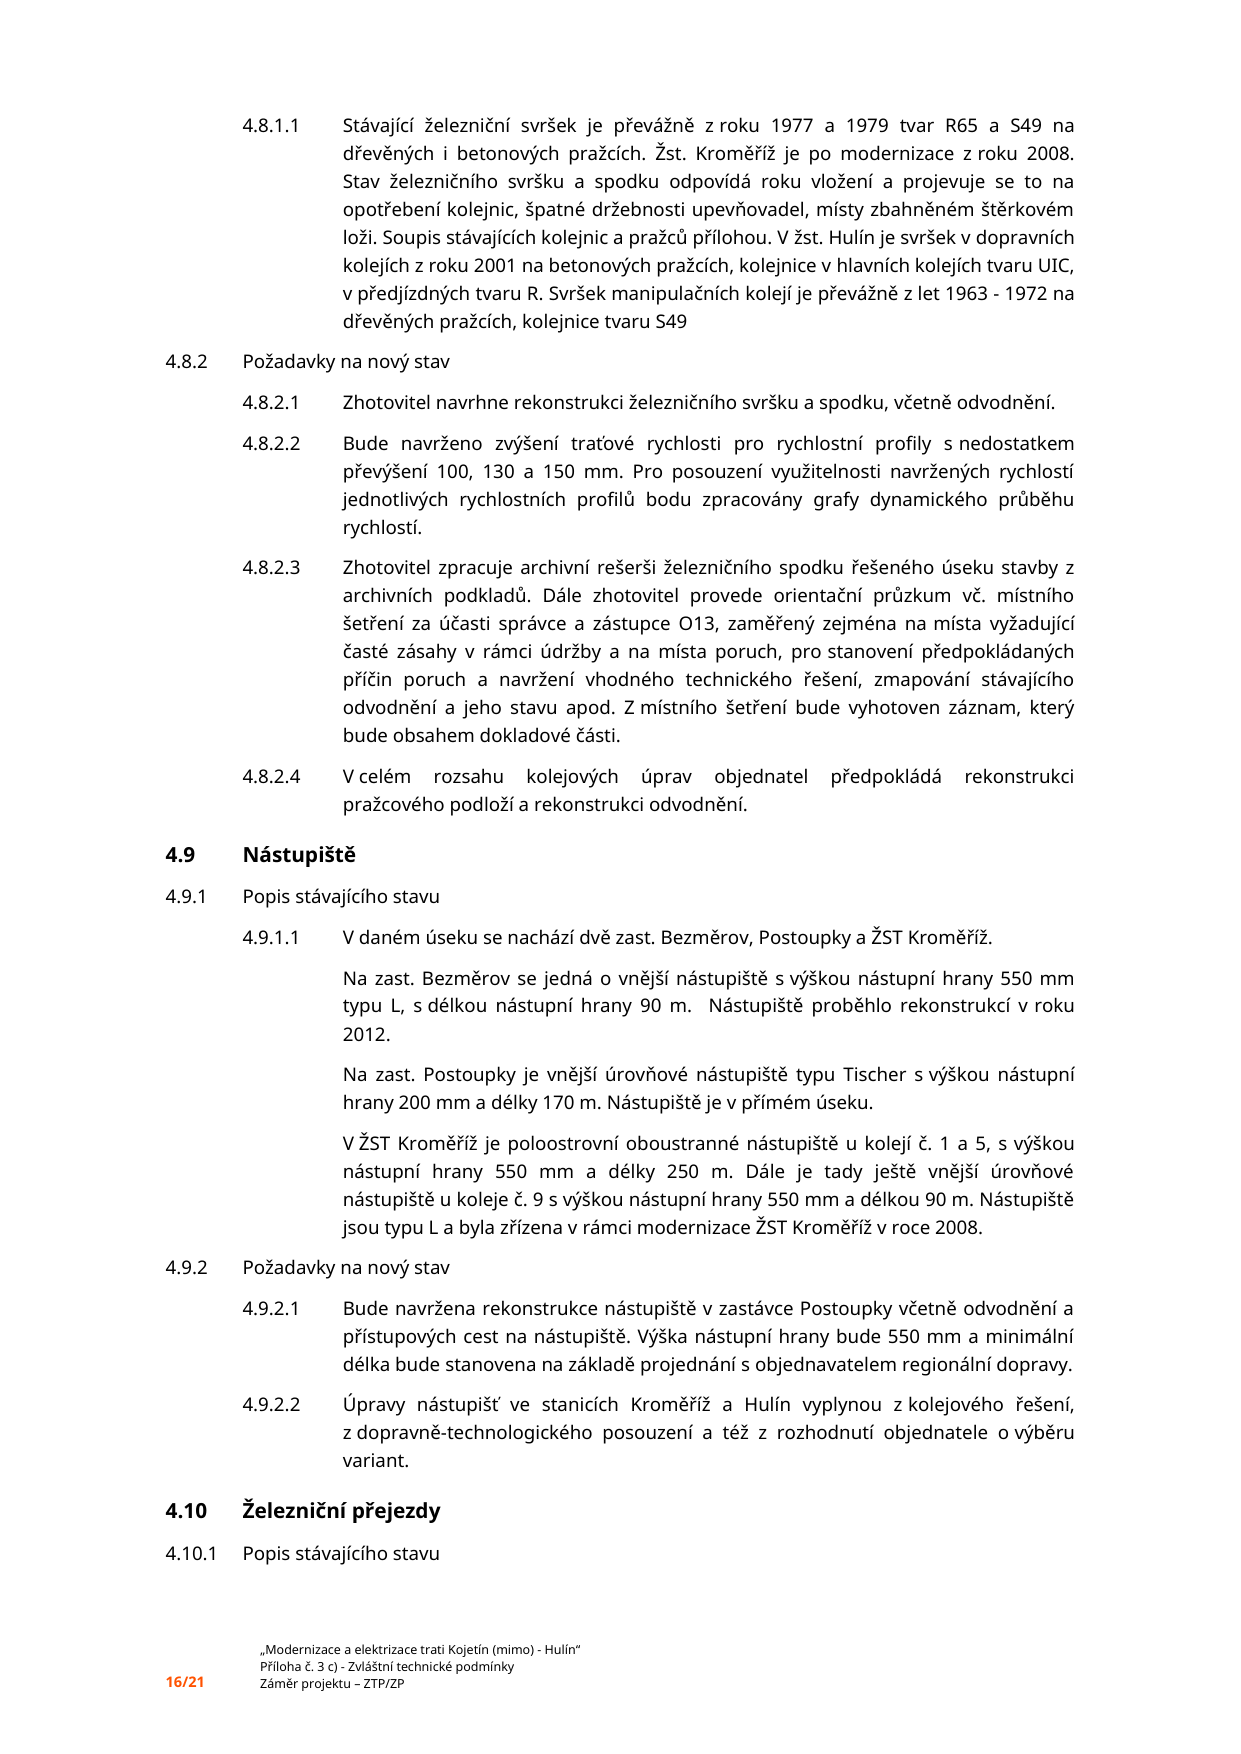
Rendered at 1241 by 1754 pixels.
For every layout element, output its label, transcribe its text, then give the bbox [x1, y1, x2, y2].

text Úpravy nástupišť ve stanicích Kroměříž a Hulín vyplynou z kolejového řešení, z dopravně-technologického posouzení a též z rozhodnutí objednatele o výběru variant. [242, 1392, 1075, 1473]
text Bude navrženo zvýšení traťové rychlosti pro rychlostní profily s nedostatkem převýšení 100, 130 a 150 mm. Pro posouzení využitelnosti navržených rychlostí jednotlivých rychlostních profilů bodu zpracovány grafy dynamického průběhu rychlostí. [242, 430, 1075, 539]
text Zhotovitel zpracuje archivní rešerši železničního spodku řešeného úseku stavby z archivních podkladů. Dále zhotovitel provede orientační průzkum vč. místního šetření za účasti správce a zástupce O13, zaměřený zejména na místa vyžadující časté zásahy v rámci údržby a na místa poruch, pro stanovení předpokládaných příčin poruch a navržení vhodného technického řešení, zmapování stávajícího odvodnění a jeho stavu apod. Z místního šetření bude vyhotoven záznam, který bude obsahem dokladové části. [242, 554, 1075, 748]
text V daném úseku se nachází dvě zast. Bezměrov, Postoupky a ŽST Kroměříž. [242, 924, 1075, 950]
list V ŽST Kroměříž je poloostrovní oboustranné nástupiště u kolejí č. 1 a 5, s výškou nástupní hrany 550 mm a délky 250 m. Dále je tady ještě vnější úrovňové nástupiště u koleje č. 9 s výškou nástupní hrany 550 mm a délkou 90 m. Nástupiště jsou typu L a byla zřízena v rámci modernizace ŽST Kroměříž v roce 2008. [343, 1130, 1075, 1239]
text Železniční přejezdy [165, 1496, 1075, 1525]
list Na zast. Bezměrov se jedná o vnější nástupiště s výškou nástupní hrany 550 mm typu L, s délkou nástupní hrany 90 m. Nástupiště proběhlo rekonstrukcí v roku 2012. [343, 965, 1075, 1046]
text Zhotovitel navrhne rekonstrukci železničního svršku a spodku, včetně odvodnění. [242, 389, 1075, 415]
text Bude navržena rekonstrukce nástupiště v zastávce Postoupky včetně odvodnění a přístupových cest na nástupiště. Výška nástupní hrany bude 550 mm a minimální délka bude stanovena na základě projednání s objednavatelem regionální dopravy. [242, 1295, 1075, 1377]
list Na zast. Postoupky je vnější úrovňové nástupiště typu Tischer s výškou nástupní hrany 200 mm a délky 170 m. Nástupiště je v přímém úseku. [343, 1061, 1075, 1115]
text V celém rozsahu kolejových úprav objednatel předpokládá rekonstrukci pražcového podloží a rekonstrukci odvodnění. [242, 763, 1075, 817]
text Nástupiště [165, 840, 1075, 868]
text Popis stávajícího stavu [165, 1540, 1075, 1566]
text Požadavky na nový stav [165, 349, 1075, 374]
text Stávající železniční svršek je převážně z roku 1977 a 1979 tvar R65 a S49 na dřevěných i betonových pražcích. Žst. Kroměříž je po modernizace z roku 2008. Stav železničního svršku a spodku odpovídá roku vložení a projevuje se to na opotřebení kolejnic, špatné držebnosti upevňovadel, místy zbahněném štěrkovém loži. Soupis stávajících kolejnic a pražců přílohou. V žst. Hulín je svršek v dopravních kolejích z roku 2001 na betonových pražcích, kolejnice v hlavních kolejích tvaru UIC, v předjízdných tvaru R. Svršek manipulačních kolejí je převážně z let 1963 - 1972 na dřevěných pražcích, kolejnice tvaru S49 [242, 112, 1075, 334]
text Požadavky na nový stav [165, 1254, 1075, 1280]
text Popis stávajícího stavu [165, 884, 1075, 909]
